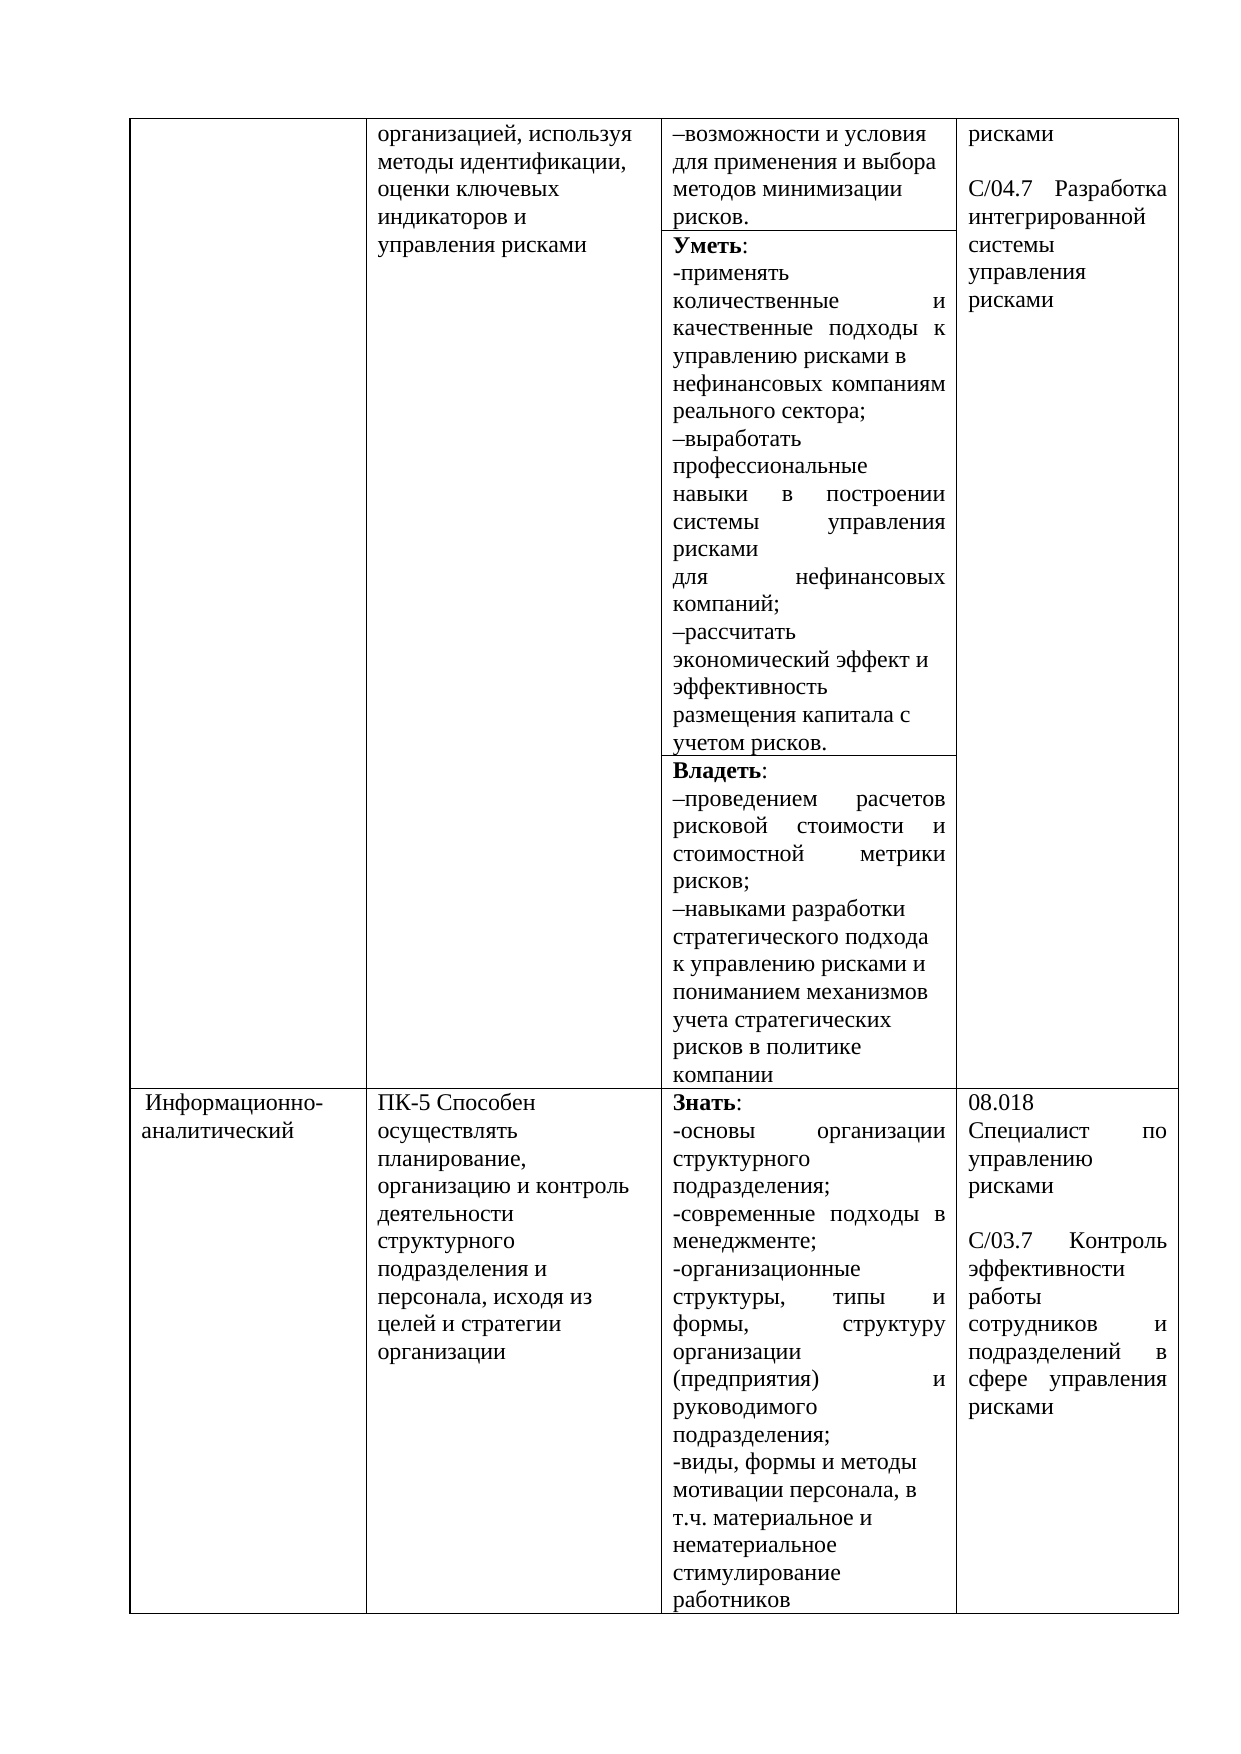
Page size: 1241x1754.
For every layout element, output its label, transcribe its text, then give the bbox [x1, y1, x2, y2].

table_cell Знать: -основы организации структурного подразделения; -современные подходы в менеджменте; -организационные структуры, типы и формы, структуру организации (предприятия) и руководимого подразделения; -виды, формы и методы мотивации персонала, в т.ч. материальное и нематериальное стимулирование работников [662, 1089, 956, 1613]
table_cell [957, 1089, 1178, 1613]
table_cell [131, 119, 366, 1087]
table_cell Владеть: ‒проведением расчетов рисковой стоимости и стоимостной метрики рисков; ‒навыками разработки стратегического подхода к управлению рисками и пониманием механизмов учета стратегических рисков в политике компании [662, 756, 956, 1087]
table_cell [131, 1089, 366, 1613]
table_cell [367, 119, 661, 1087]
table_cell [957, 119, 1178, 1087]
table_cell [367, 1089, 661, 1613]
table_cell Уметь: -применять количественные и качественные подходы к управлению рисками в нефинансовых компаниям реального сектора; ‒выработать профессиональные навыки в построении системы управления рисками для нефинансовых компаний; ‒рассчитать экономический эффект и эффективность размещения капитала с учетом рисков. [662, 231, 956, 755]
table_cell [662, 119, 956, 229]
